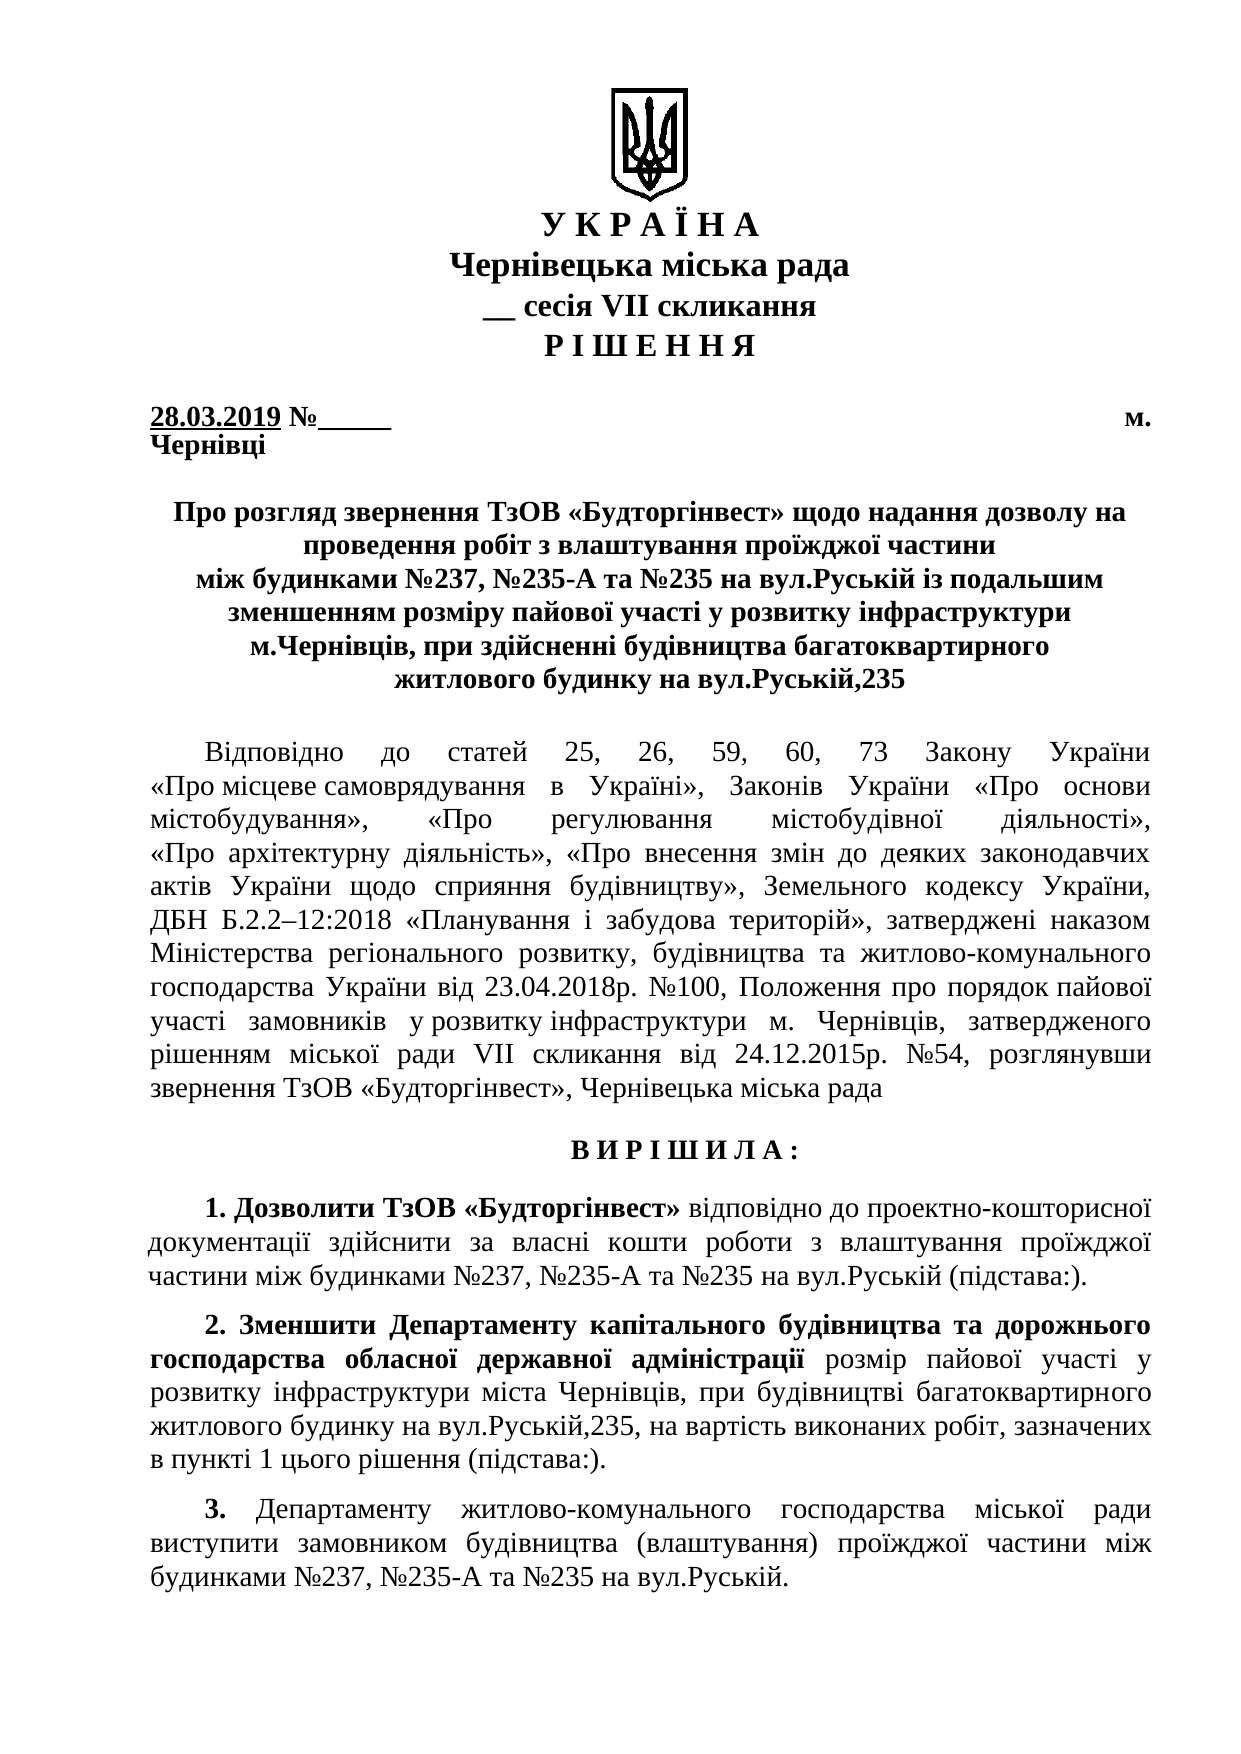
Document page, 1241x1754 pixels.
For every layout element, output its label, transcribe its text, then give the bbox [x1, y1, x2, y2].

text У К Р А Ї Н А [148, 204, 1152, 244]
text Чернівецька міська рада [148, 244, 1152, 284]
text Відповідно до статей 25, 26, 59, 60, 73 Закону України «Про місцеве самоврядування в Україні», Законів України «Про основи містобудування», «Про регулювання містобудівної діяльності», «Про архітектурну діяльність», «Про внесення змін до деяких законодавчих актів України щодо сприяння будівництву», Земельного кодексу України, ДБН Б.2.2–12:2018 «Планування і забудова територій», затверджені наказом Міністерства регіонального розвитку, будівництва та житлово-комунального господарства України від 23.04.2018р. №100, Положення про порядок пайової участі замовників у розвитку інфраструктури м. Чернівців, затвердженого рішенням міської ради VIІ скликання від 24.12.2015р. №54, розглянувши звернення ТзОВ «Будторгінвест», Чернівецька міська рада [150, 735, 1152, 1104]
text Про розгляд звернення ТзОВ «Будторгінвест» щодо надання дозволу на проведення робіт з влаштування проїжджої частини [148, 494, 1152, 561]
text 1. Дозволити ТзОВ «Будторгінвест» відповідно до проектно-кошторисної документації здійснити за власні кошти роботи з влаштування проїжджої частини між будинками №237, №235-А та №235 на вул.Руській (підстава:). [148, 1191, 1152, 1291]
text 3. Департаменту житлово-комунального господарства міської ради виступити замовником будівництва (влаштування) проїжджої частини між будинками №237, №235-А та №235 на вул.Руській. [150, 1492, 1152, 1593]
text В И Р І Ш И Л А : [571, 1137, 1152, 1165]
picture [611, 88, 688, 202]
text 28.03.2019 №_____ м. Чернівці [150, 404, 1152, 460]
text Р І Ш Е Н Н Я [148, 324, 1152, 364]
text між будинками №237, №235-А та №235 на вул.Руській із подальшим зменшенням розміру пайової участі у розвитку інфраструктури м.Чернівців, при здійсненні будівництва багатоквартирного [148, 561, 1152, 662]
text житлового будинку на вул.Руській,235 [148, 662, 1152, 695]
text __ сесія VІІ скликання [148, 284, 1152, 324]
text 2. Зменшити Департаменту капітального будівництва та дорожнього господарства обласної державної адміністрації розмір пайової участі у розвитку інфраструктури міста Чернівців, при будівництві багатоквартирного житлового будинку на вул.Руській,235, на вартість виконаних робіт, зазначених в пункті 1 цього рішення (підстава:). [150, 1308, 1152, 1476]
